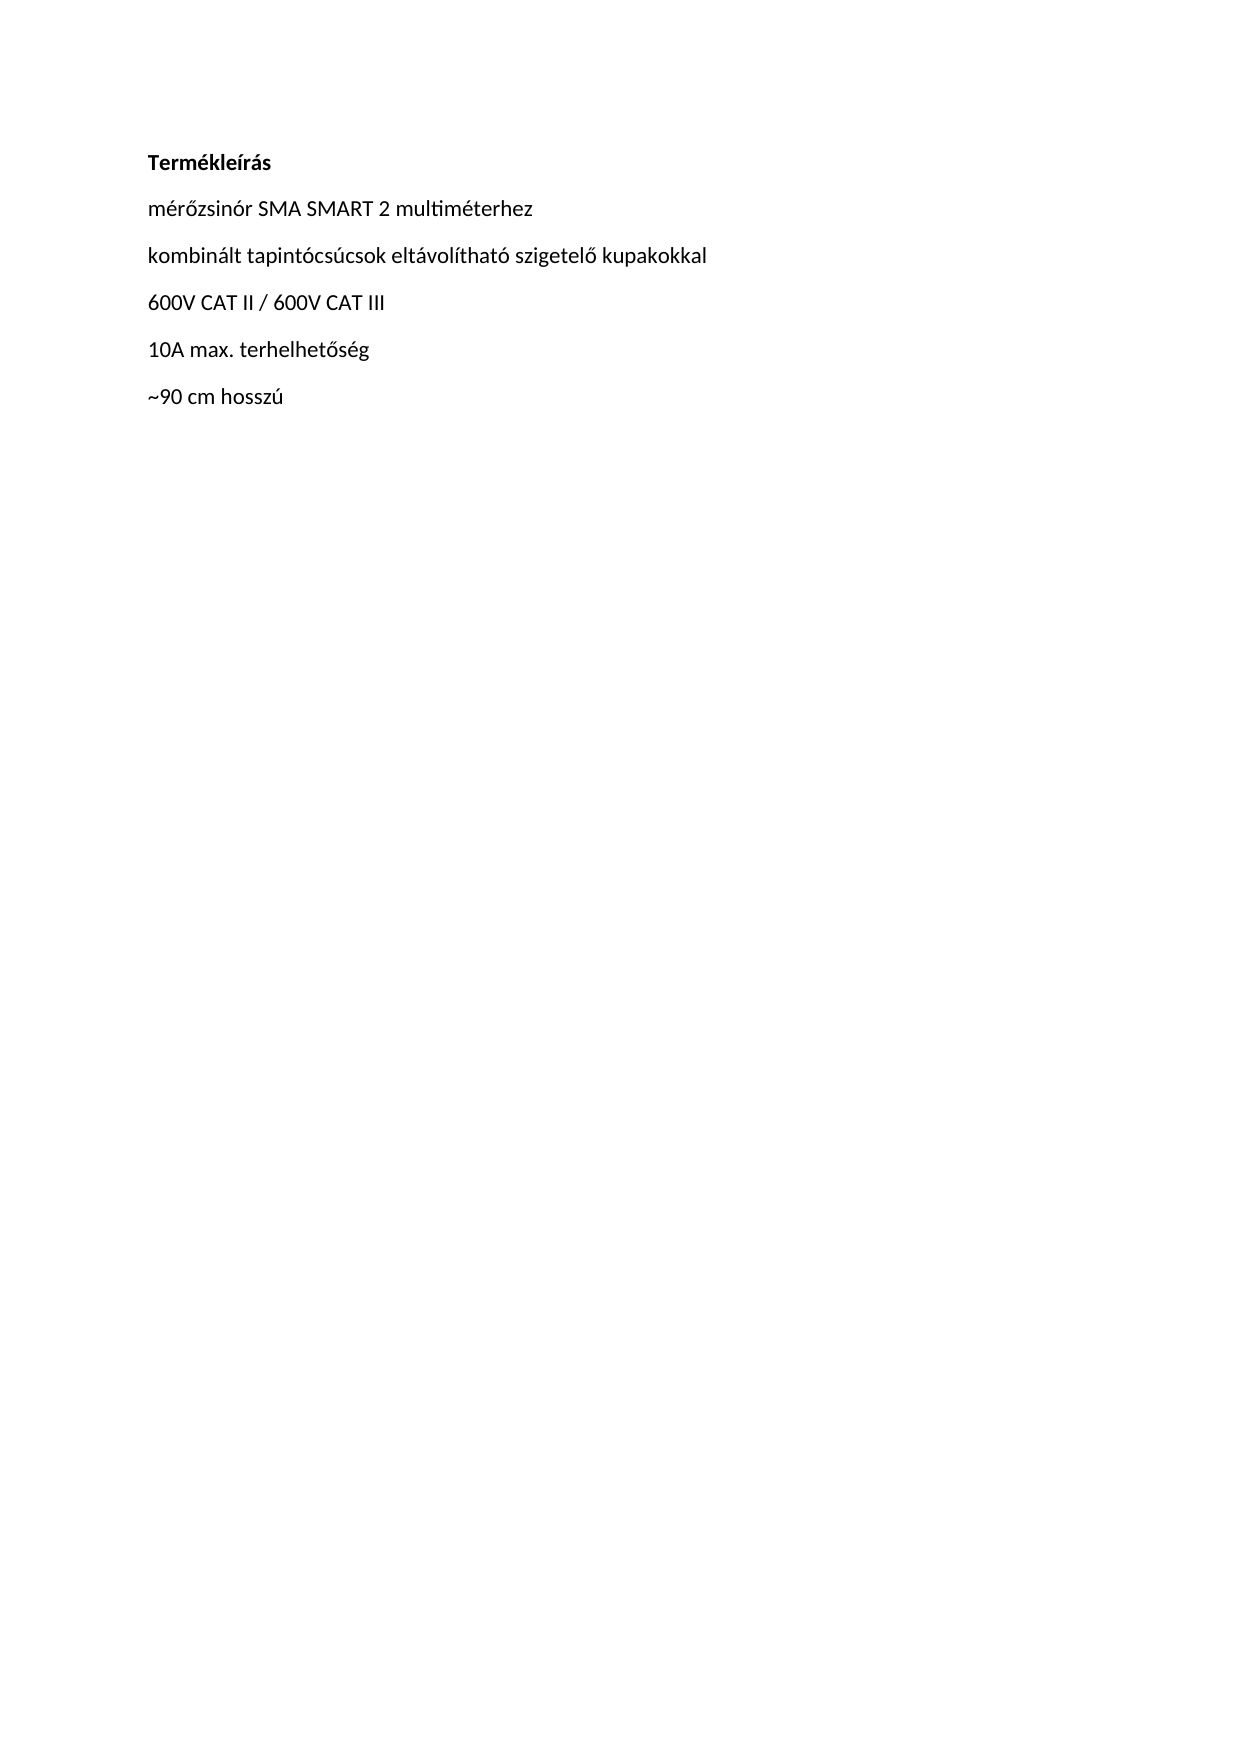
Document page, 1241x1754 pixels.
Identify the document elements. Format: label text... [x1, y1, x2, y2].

text mérőzsinór SMA SMART 2 multiméterhez [148, 194, 1093, 222]
text Termékleírás [148, 148, 1093, 176]
text 600V CAT II / 600V CAT III [148, 288, 1093, 316]
text ~90 cm hosszú [148, 382, 1093, 410]
text kombinált tapintócsúcsok eltávolítható szigetelő kupakokkal [148, 241, 1093, 269]
text 10A max. terhelhetőség [148, 335, 1093, 363]
